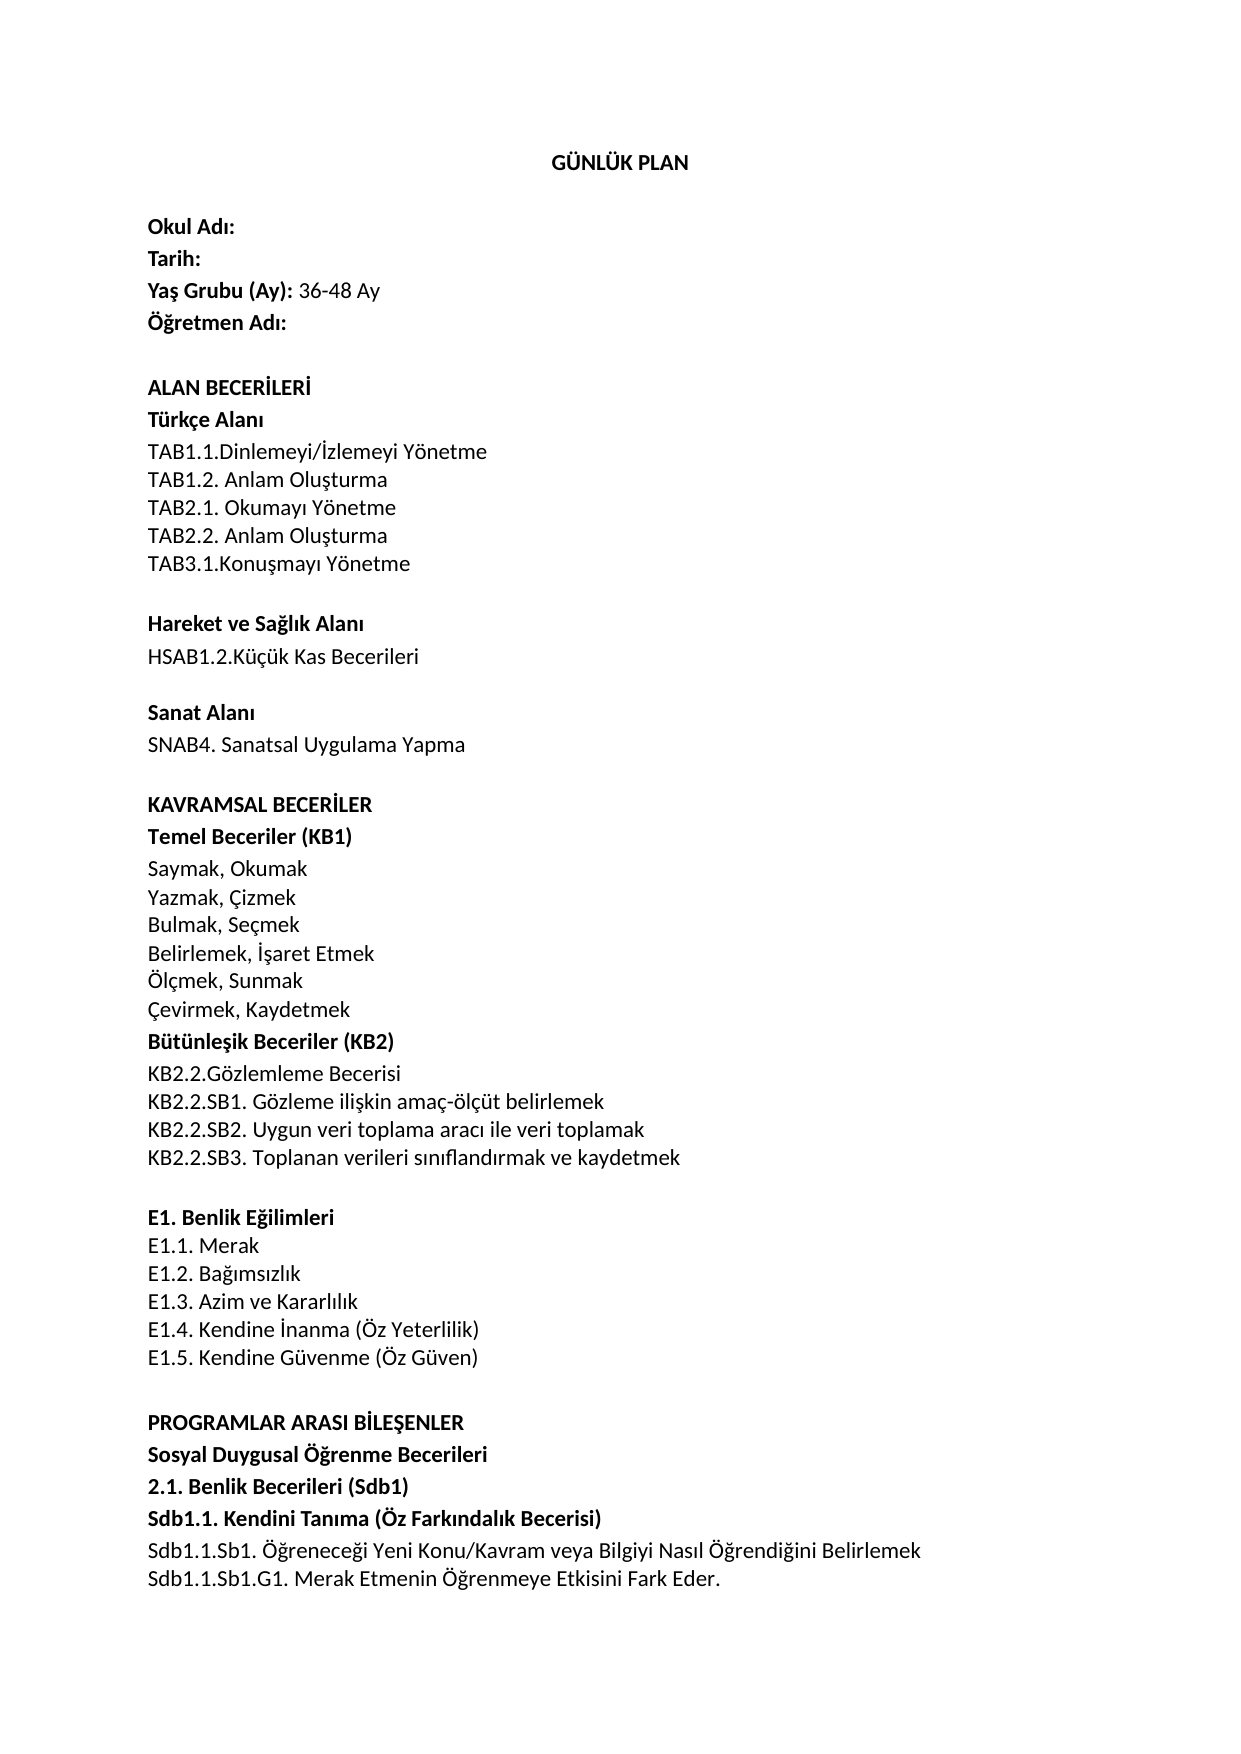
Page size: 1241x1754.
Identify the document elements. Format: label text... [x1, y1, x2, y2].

text Bütünleşik Beceriler (KB2) [148, 1027, 1093, 1055]
text Ölçmek, Sunmak [148, 967, 1093, 995]
text KB2.2.SB2. Uygun veri toplama aracı ile veri toplamak [148, 1115, 1093, 1143]
text E1.3. Azim ve Kararlılık [148, 1287, 1093, 1315]
text Sdb1.1.Sb1. Öğreneceği Yeni Konu/Kavram veya Bilgiyi Nasıl Öğrendiğini Belirlemek [148, 1537, 1093, 1564]
text Bulmak, Seçmek [148, 911, 1093, 939]
text Sanat Alanı [148, 698, 1093, 726]
text Okul Adı: [148, 212, 1093, 240]
text Öğretmen Adı: [148, 308, 1093, 337]
text TAB3.1.Konuşmayı Yönetme [148, 549, 1093, 577]
text TAB1.1.Dinlemeyi/İzlemeyi Yönetme [148, 437, 1093, 465]
text TAB2.1. Okumayı Yönetme [148, 493, 1093, 521]
text TAB2.2. Anlam Oluşturma [148, 521, 1093, 549]
text SNAB4. Sanatsal Uygulama Yapma [148, 730, 1093, 758]
text E1. Benlik Eğilimleri [148, 1203, 1093, 1231]
text Hareket ve Sağlık Alanı [148, 609, 1093, 638]
text TAB1.2. Anlam Oluşturma [148, 465, 1093, 493]
text E1.4. Kendine İnanma (Öz Yeterlilik) [148, 1315, 1093, 1343]
text KB2.2.Gözlemleme Becerisi [148, 1059, 1093, 1087]
text PROGRAMLAR ARASI BİLEŞENLER [148, 1408, 1093, 1436]
text GÜNLÜK PLAN [148, 148, 1093, 176]
text Belirlemek, İşaret Etmek [148, 939, 1093, 967]
text Türkçe Alanı [148, 405, 1093, 433]
text Yazmak, Çizmek [148, 883, 1093, 911]
text HSAB1.2.Küçük Kas Becerileri [148, 642, 1093, 670]
text Sosyal Duygusal Öğrenme Becerileri [148, 1440, 1093, 1468]
text Sdb1.1. Kendini Tanıma (Öz Farkındalık Becerisi) [148, 1504, 1093, 1532]
text KAVRAMSAL BECERİLER [148, 790, 1093, 818]
text KB2.2.SB1. Gözleme ilişkin amaç-ölçüt belirlemek [148, 1087, 1093, 1115]
text Saymak, Okumak [148, 854, 1093, 883]
text 2.1. Benlik Becerileri (Sdb1) [148, 1472, 1093, 1500]
text E1.1. Merak [148, 1231, 1093, 1259]
text ALAN BECERİLERİ [148, 373, 1093, 401]
text E1.5. Kendine Güvenme (Öz Güven) [148, 1343, 1093, 1371]
text Temel Beceriler (KB1) [148, 822, 1093, 850]
text Çevirmek, Kaydetmek [148, 995, 1093, 1023]
text Tarih: [148, 244, 1093, 272]
text Yaş Grubu (Ay): 36-48 Ay [148, 276, 1093, 304]
text E1.2. Bağımsızlık [148, 1259, 1093, 1287]
text KB2.2.SB3. Toplanan verileri sınıflandırmak ve kaydetmek [148, 1143, 1093, 1171]
text Sdb1.1.Sb1.G1. Merak Etmenin Öğrenmeye Etkisini Fark Eder. [148, 1564, 1093, 1593]
